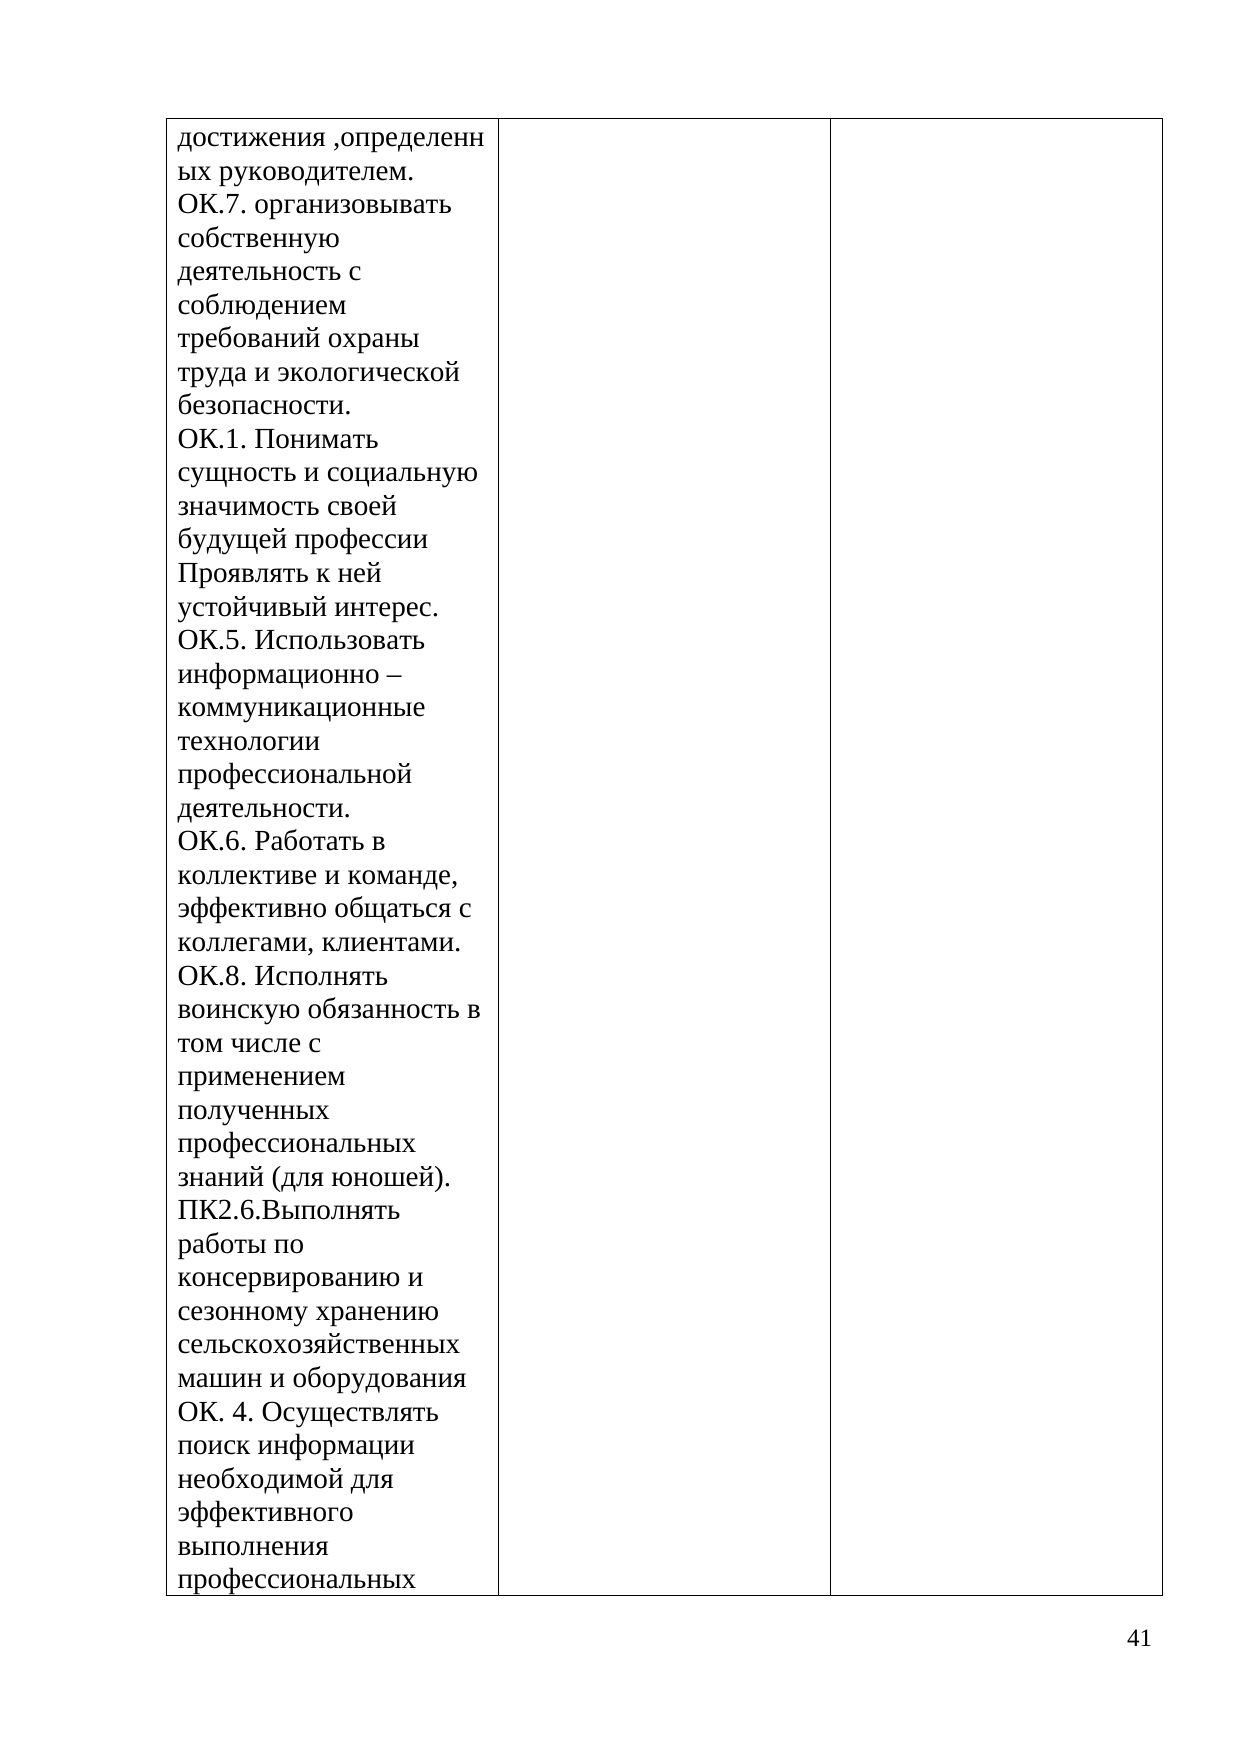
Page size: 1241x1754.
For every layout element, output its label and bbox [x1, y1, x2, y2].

table_cell [831, 119, 1162, 1595]
table_cell [167, 119, 498, 1595]
table_cell [499, 119, 830, 1595]
